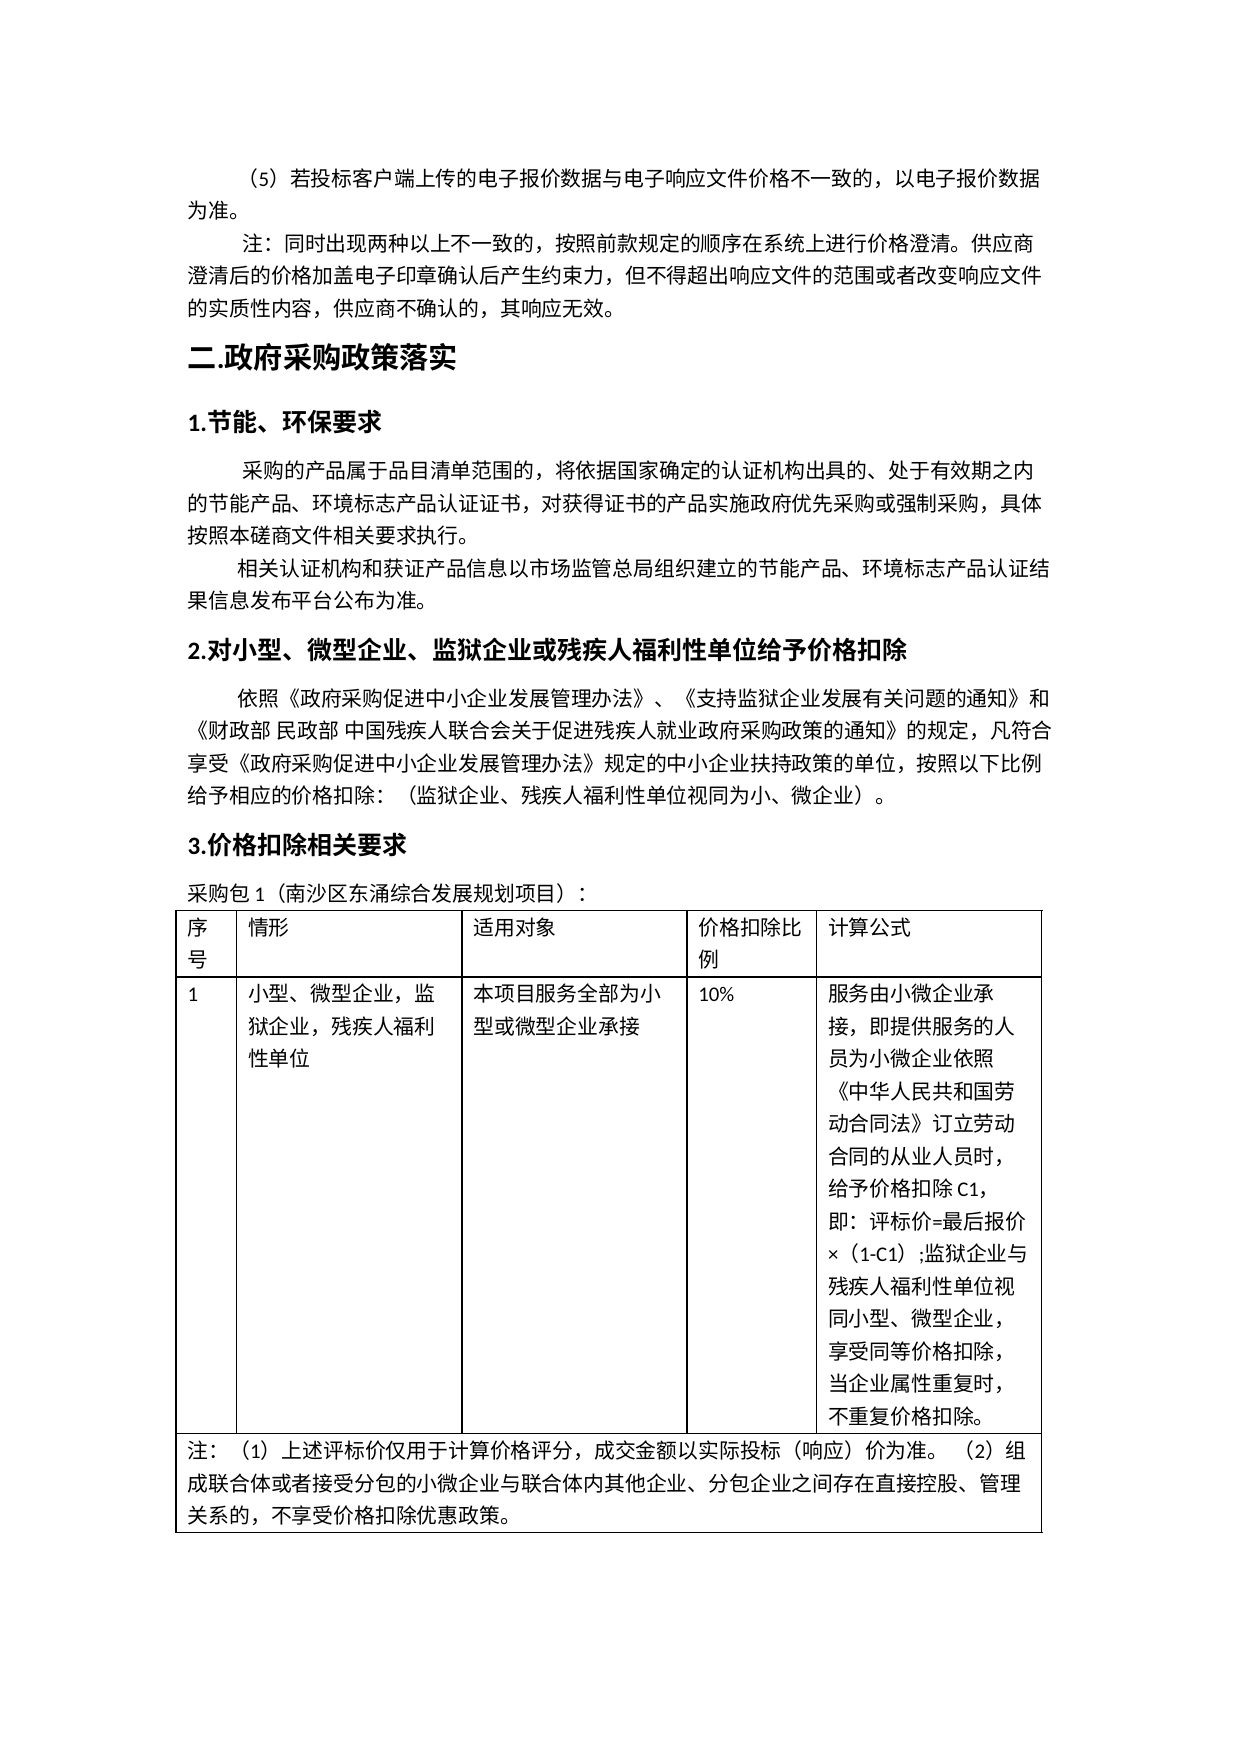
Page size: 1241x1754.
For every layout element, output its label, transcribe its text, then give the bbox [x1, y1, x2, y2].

table_header 计算公式 [817, 911, 1041, 976]
table_cell 10% [688, 978, 816, 1433]
text 1.节能、环保要求 [187, 389, 1053, 454]
table_cell 本项目服务全部为小型或微型企业承接 [463, 978, 686, 1433]
table_cell 小型、微型企业，监狱企业，残疾人福利性单位 [237, 978, 461, 1433]
text 二.政府采购政策落实 [187, 324, 1053, 389]
table_header 序号 [177, 911, 236, 976]
text 依照《政府采购促进中小企业发展管理办法》、《支持监狱企业发展有关问题的通知》和《财政部 民政部 中国残疾人联合会关于促进残疾人就业政府采购政策的通知》的规定，凡符合享受《政府采购促进中小企业发展管理办法》规定的中小企业扶持政策的单位，按照以下比例给予相应的价格扣除：（监狱企业、残疾人福利性单位视同为小、微企业）。 [187, 682, 1053, 812]
table_cell 注：（1）上述评标价仅用于计算价格评分，成交金额以实际投标（响应）价为准。 （2）组成联合体或者接受分包的小微企业与联合体内其他企业、分包企业之间存在直接控股、管理关系的，不享受价格扣除优惠政策。 [177, 1434, 1041, 1532]
text 采购包1（南沙区东涌综合发展规划项目）： [187, 877, 1053, 909]
table_header 价格扣除比例 [688, 911, 816, 976]
text 2.对小型、微型企业、监狱企业或残疾人福利性单位给予价格扣除 [187, 617, 1053, 682]
text 注：同时出现两种以上不一致的，按照前款规定的顺序在系统上进行价格澄清。供应商澄清后的价格加盖电子印章确认后产生约束力，但不得超出响应文件的范围或者改变响应文件的实质性内容，供应商不确认的，其响应无效。 [187, 227, 1053, 324]
table_cell 服务由小微企业承接，即提供服务的人员为小微企业依照《中华人民共和国劳动合同法》订立劳动合同的从业人员时，给予价格扣除C1，即：评标价=最后报价×（1-C1）;监狱企业与残疾人福利性单位视同小型、微型企业，享受同等价格扣除，当企业属性重复时，不重复价格扣除。 [817, 978, 1041, 1433]
text （5）若投标客户端上传的电子报价数据与电子响应文件价格不一致的，以电子报价数据为准。 [187, 162, 1053, 227]
text 采购的产品属于品目清单范围的，将依据国家确定的认证机构出具的、处于有效期之内的节能产品、环境标志产品认证证书，对获得证书的产品实施政府优先采购或强制采购，具体按照本磋商文件相关要求执行。 [187, 454, 1053, 552]
text 3.价格扣除相关要求 [187, 812, 1053, 877]
table_header 适用对象 [463, 911, 686, 976]
table_header 情形 [237, 911, 461, 976]
table_cell 1 [177, 978, 236, 1433]
text 相关认证机构和获证产品信息以市场监管总局组织建立的节能产品、环境标志产品认证结果信息发布平台公布为准。 [187, 552, 1053, 617]
